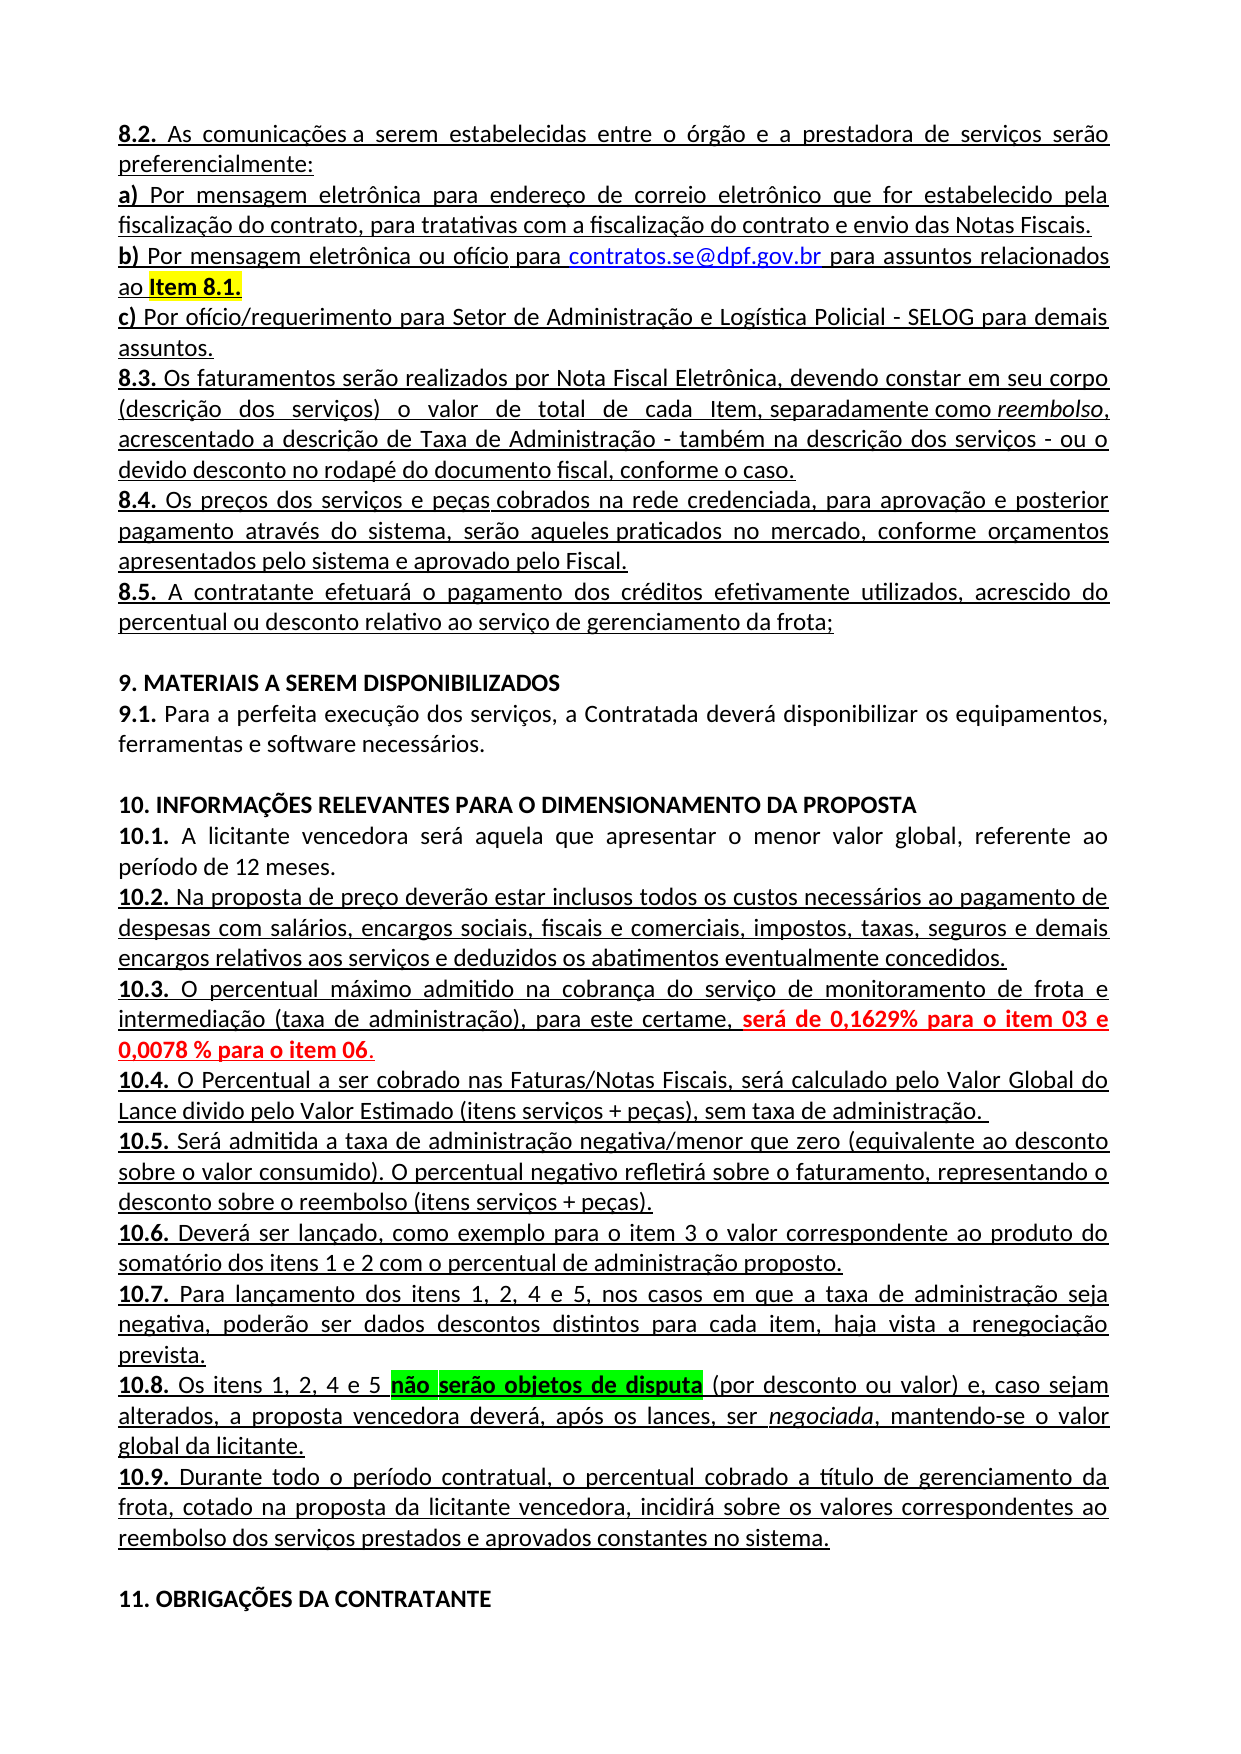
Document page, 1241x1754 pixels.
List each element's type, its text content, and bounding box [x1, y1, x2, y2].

text 10.9. Durante todo o período contratual, o percentual cobrado a título de gerenciamento da frota, cotado na proposta da licitante vencedora, incidirá sobre os valores correspondentes ao reembolso dos serviços prestados e aprovados constantes no sistema. [118, 1461, 1109, 1487]
text 10.5. Será admitida a taxa de administração negativa/menor que zero (equivalente ao desconto sobre o valor consumido). O percentual negativo refletirá sobre o faturamento, representando o desconto sobre o reembolso (itens serviços + peças). [118, 1125, 1109, 1151]
text 8.3. Os faturamentos serão realizados por Nota Fiscal Eletrônica, devendo constar em seu corpo (descrição dos serviços) o valor de total de cada Item, separadamente como reembolso, acrescentado a descrição de Taxa de Administração - também na descrição dos serviços - ou o devido desconto no rodapé do documento fiscal, conforme o caso. [118, 420, 1109, 449]
text 10.9. Durante todo o período contratual, o percentual cobrado a título de gerenciamento da frota, cotado na proposta da licitante vencedora, incidirá sobre os valores correspondentes ao reembolso dos serviços prestados e aprovados constantes no sistema. [118, 1519, 1109, 1553]
text 10.5. Será admitida a taxa de administração negativa/menor que zero (equivalente ao desconto sobre o valor consumido). O percentual negativo refletirá sobre o faturamento, representando o desconto sobre o reembolso (itens serviços + peças). [118, 1153, 1109, 1182]
text 10.3. O percentual máximo admitido na cobrança do serviço de monitoramento de frota e intermediação (taxa de administração), para este certame, será de 0,1629% para o item 03 e 0,0078 % para o item 06. [118, 1031, 1109, 1064]
text 10.2. Na proposta de preço deverão estar inclusos todos os custos necessários ao pagamento de despesas com salários, encargos sociais, fiscais e comerciais, impostos, taxas, seguros e demais encargos relativos aos serviços e deduzidos os abatimentos eventualmente concedidos. [118, 909, 1109, 938]
text 8.2. As comunicações a serem estabelecidas entre o órgão e a prestadora de serviços serão preferencialmente: [118, 146, 1109, 179]
text 10. INFORMAÇÕES RELEVANTES PARA O DIMENSIONAMENTO DA PROPOSTA [118, 789, 1122, 820]
text 10.5. Será admitida a taxa de administração negativa/menor que zero (equivalente ao desconto sobre o valor consumido). O percentual negativo refletirá sobre o faturamento, representando o desconto sobre o reembolso (itens serviços + peças). [118, 1184, 1109, 1217]
text 8.4. Os preços dos serviços e peças cobrados na rede credenciada, para aprovação e posterior pagamento através do sistema, serão aqueles praticados no mercado, conforme orçamentos apresentados pelo sistema e aprovado pelo Fiscal. [118, 543, 1109, 576]
text 8.5. A contratante efetuará o pagamento dos créditos efetivamente utilizados, acrescido do percentual ou desconto relativo ao serviço de gerenciamento da frota; [118, 604, 1109, 637]
text c) Por ofício/requerimento para Setor de Administração e Logística Policial - SELOG para demais assuntos. [118, 329, 1109, 362]
text 10.2. Na proposta de preço deverão estar inclusos todos os custos necessários ao pagamento de despesas com salários, encargos sociais, fiscais e comerciais, impostos, taxas, seguros e demais encargos relativos aos serviços e deduzidos os abatimentos eventualmente concedidos. [118, 881, 1109, 907]
text b) Por mensagem eletrônica ou ofício para contratos.se@dpf.gov.br para assuntos relacionados ao Item 8.1. [118, 267, 1109, 301]
text 10.8. Os itens 1, 2, 4 e 5 não serão objetos de disputa (por desconto ou valor) e, caso sejam alterados, a proposta vencedora deverá, após os lances, ser negociada, mantendo-se o valor global da licitante. [118, 1427, 1109, 1461]
text 10.7. Para lançamento dos itens 1, 2, 4 e 5, nos casos em que a taxa de administração seja negativa, poderão ser dados descontos distintos para cada item, haja vista a renegociação prevista. [118, 1306, 1109, 1334]
text 10.4. O Percentual a ser cobrado nas Faturas/Notas Fiscais, será calculado pelo Valor Global do Lance divido pelo Valor Estimado (itens serviços + peças), sem taxa de administração. [118, 1064, 1109, 1090]
text 8.5. A contratante efetuará o pagamento dos créditos efetivamente utilizados, acrescido do percentual ou desconto relativo ao serviço de gerenciamento da frota; [118, 576, 1109, 602]
text a) Por mensagem eletrônica para endereço de correio eletrônico que for estabelecido pela fiscalização do contrato, para tratativas com a fiscalização do contrato e envio das Notas Fiscais. [118, 179, 1109, 205]
text 10.1. A licitante vencedora será aquela que apresentar o menor valor global, referente ao período de 12 meses. [118, 820, 1109, 881]
text 8.2. As comunicações a serem estabelecidas entre o órgão e a prestadora de serviços serão preferencialmente: [118, 118, 1109, 144]
text 8.3. Os faturamentos serão realizados por Nota Fiscal Eletrônica, devendo constar em seu corpo (descrição dos serviços) o valor de total de cada Item, separadamente como reembolso, acrescentado a descrição de Taxa de Administração - também na descrição dos serviços - ou o devido desconto no rodapé do documento fiscal, conforme o caso. [118, 390, 1109, 419]
text 8.4. Os preços dos serviços e peças cobrados na rede credenciada, para aprovação e posterior pagamento através do sistema, serão aqueles praticados no mercado, conforme orçamentos apresentados pelo sistema e aprovado pelo Fiscal. [118, 484, 1109, 510]
text 8.3. Os faturamentos serão realizados por Nota Fiscal Eletrônica, devendo constar em seu corpo (descrição dos serviços) o valor de total de cada Item, separadamente como reembolso, acrescentado a descrição de Taxa de Administração - também na descrição dos serviços - ou o devido desconto no rodapé do documento fiscal, conforme o caso. [118, 362, 1109, 388]
text 9. MATERIAIS A SEREM DISPONIBILIZADOS [118, 667, 1122, 698]
text 11. OBRIGAÇÕES DA CONTRATANTE [118, 1583, 1122, 1614]
text a) Por mensagem eletrônica para endereço de correio eletrônico que for estabelecido pela fiscalização do contrato, para tratativas com a fiscalização do contrato e envio das Notas Fiscais. [118, 207, 1109, 240]
text 10.7. Para lançamento dos itens 1, 2, 4 e 5, nos casos em que a taxa de administração seja negativa, poderão ser dados descontos distintos para cada item, haja vista a renegociação prevista. [118, 1336, 1109, 1369]
text 10.6. Deverá ser lançado, como exemplo para o item 3 o valor correspondente ao produto do somatório dos itens 1 e 2 com o percentual de administração proposto. [118, 1217, 1109, 1243]
text b) Por mensagem eletrônica ou ofício para contratos.se@dpf.gov.br para assuntos relacionados ao Item 8.1. [118, 240, 1109, 266]
text 8.3. Os faturamentos serão realizados por Nota Fiscal Eletrônica, devendo constar em seu corpo (descrição dos serviços) o valor de total de cada Item, separadamente como reembolso, acrescentado a descrição de Taxa de Administração - também na descrição dos serviços - ou o devido desconto no rodapé do documento fiscal, conforme o caso. [118, 451, 1109, 484]
text 9.1. Para a perfeita execução dos serviços, a Contratada deverá disponibilizar os equipamentos, ferramentas e software necessários. [118, 698, 1109, 759]
text 10.3. O percentual máximo admitido na cobrança do serviço de monitoramento de frota e intermediação (taxa de administração), para este certame, será de 0,1629% para o item 03 e 0,0078 % para o item 06. [118, 973, 1109, 999]
text c) Por ofício/requerimento para Setor de Administração e Logística Policial - SELOG para demais assuntos. [118, 301, 1109, 327]
text 10.3. O percentual máximo admitido na cobrança do serviço de monitoramento de frota e intermediação (taxa de administração), para este certame, será de 0,1629% para o item 03 e 0,0078 % para o item 06. [118, 1000, 1109, 1029]
text 10.7. Para lançamento dos itens 1, 2, 4 e 5, nos casos em que a taxa de administração seja negativa, poderão ser dados descontos distintos para cada item, haja vista a renegociação prevista. [118, 1278, 1109, 1304]
text 10.2. Na proposta de preço deverão estar inclusos todos os custos necessários ao pagamento de despesas com salários, encargos sociais, fiscais e comerciais, impostos, taxas, seguros e demais encargos relativos aos serviços e deduzidos os abatimentos eventualmente concedidos. [118, 939, 1109, 973]
text 8.4. Os preços dos serviços e peças cobrados na rede credenciada, para aprovação e posterior pagamento através do sistema, serão aqueles praticados no mercado, conforme orçamentos apresentados pelo sistema e aprovado pelo Fiscal. [118, 511, 1109, 541]
text 10.8. Os itens 1, 2, 4 e 5 não serão objetos de disputa (por desconto ou valor) e, caso sejam alterados, a proposta vencedora deverá, após os lances, ser negociada, mantendo-se o valor global da licitante. [118, 1369, 1109, 1395]
text 10.6. Deverá ser lançado, como exemplo para o item 3 o valor correspondente ao produto do somatório dos itens 1 e 2 com o percentual de administração proposto. [118, 1245, 1109, 1278]
text 10.4. O Percentual a ser cobrado nas Faturas/Notas Fiscais, será calculado pelo Valor Global do Lance divido pelo Valor Estimado (itens serviços + peças), sem taxa de administração. [118, 1092, 1109, 1125]
text 10.8. Os itens 1, 2, 4 e 5 não serão objetos de disputa (por desconto ou valor) e, caso sejam alterados, a proposta vencedora deverá, após os lances, ser negociada, mantendo-se o valor global da licitante. [118, 1396, 1109, 1426]
text 10.9. Durante todo o período contratual, o percentual cobrado a título de gerenciamento da frota, cotado na proposta da licitante vencedora, incidirá sobre os valores correspondentes ao reembolso dos serviços prestados e aprovados constantes no sistema. [118, 1489, 1109, 1518]
